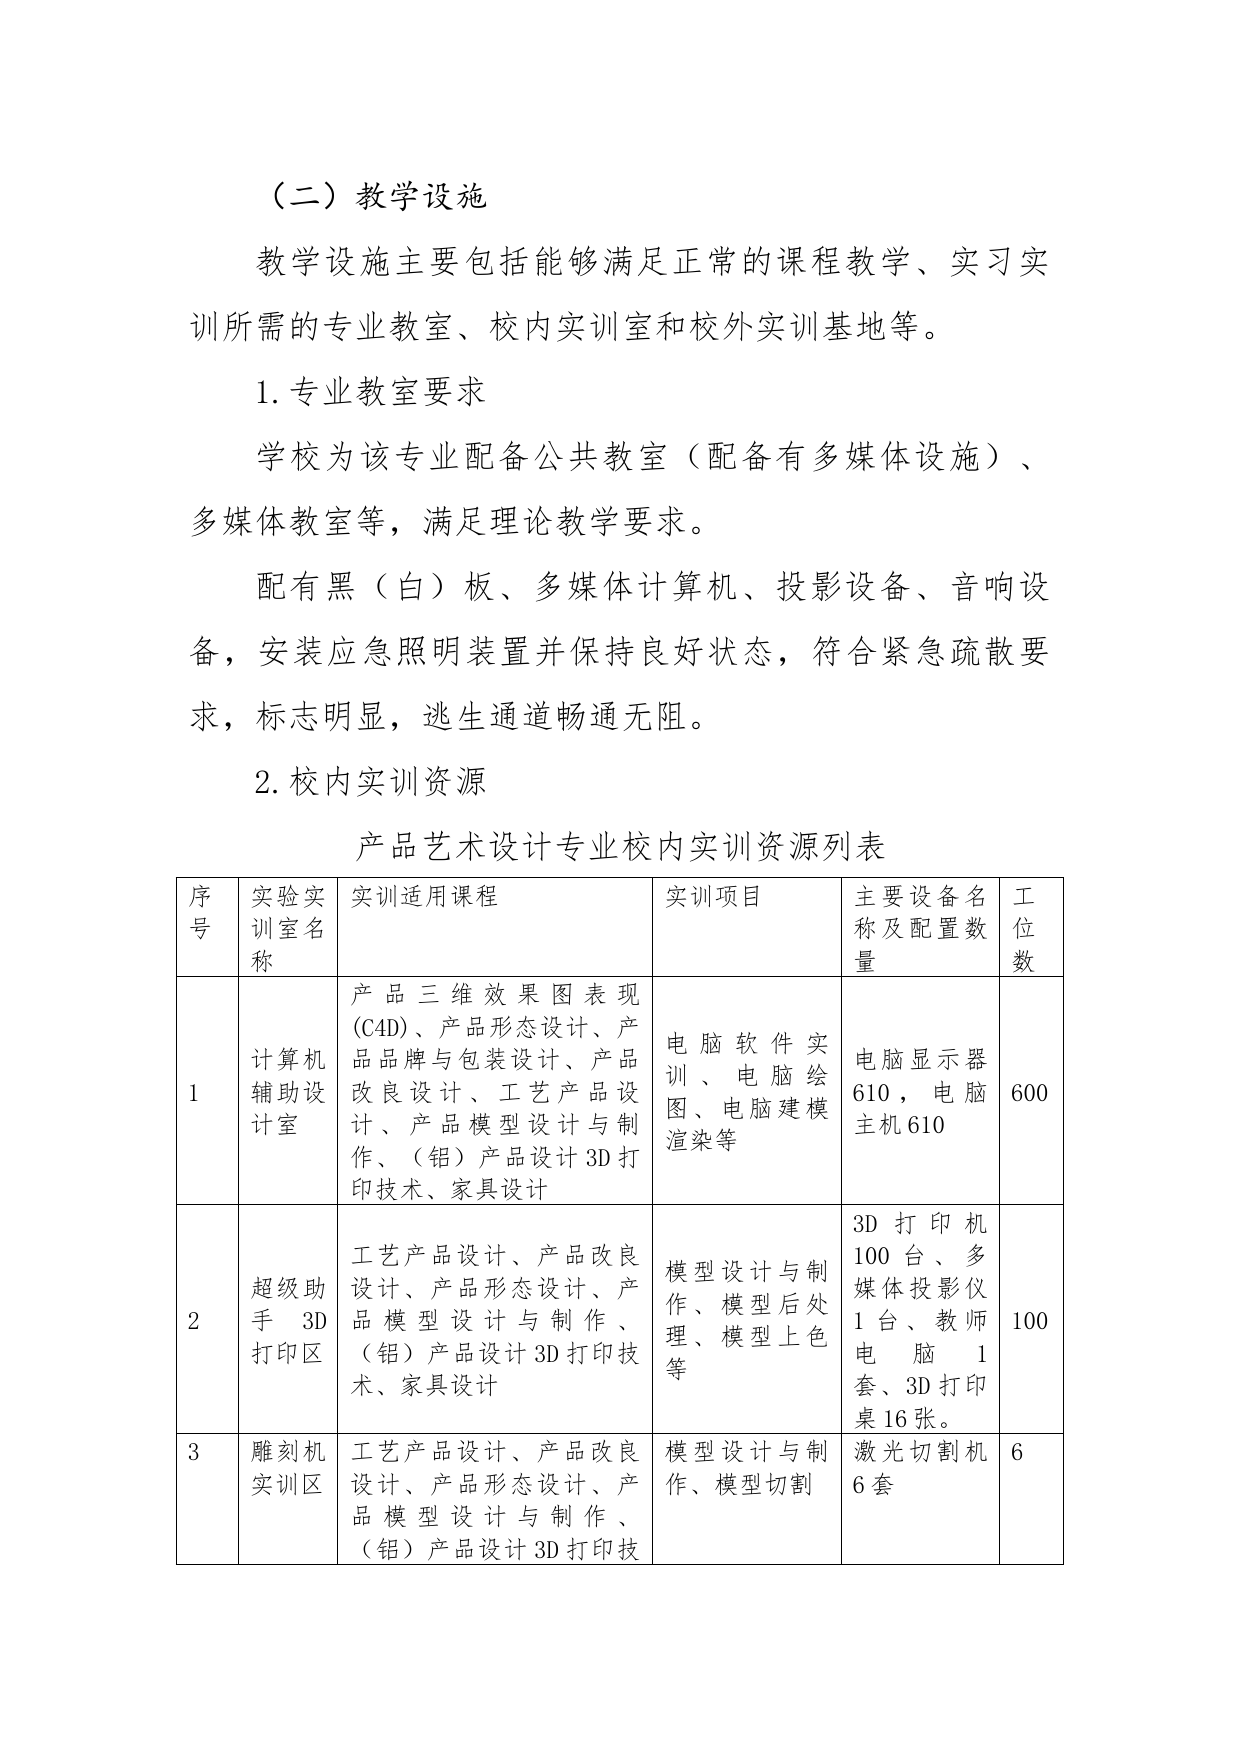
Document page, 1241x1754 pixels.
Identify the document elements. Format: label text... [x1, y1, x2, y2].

table_cell 电脑软件实训、电脑绘图、电脑建模渲染等 [653, 977, 841, 1204]
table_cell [338, 1434, 652, 1564]
table_cell 计算机辅助设计室 [239, 977, 337, 1204]
table_cell 1 [177, 977, 238, 1204]
text （二）教学设施 [187, 162, 1053, 227]
table_header 序号 [177, 878, 238, 976]
table_header 工位数 [1000, 878, 1063, 976]
table_header 实训适用课程 [338, 878, 652, 976]
table_cell 600 [1000, 977, 1063, 1204]
table_cell 模型设计与制作、模型后处理、模型上色等 [653, 1205, 841, 1433]
table_header 主要设备名称及配置数量 [842, 878, 999, 976]
text 配有黑（白）板、多媒体计算机、投影设备、音响设备，安装应急照明装置并保持良好状态，符合紧急疏散要求，标志明显，逃生通道畅通无阻。 [187, 552, 1053, 747]
table_cell 100 [1000, 1205, 1063, 1433]
table_cell 工艺产品设计、产品改良设计、产品形态设计、产品模型设计与制作、（铝）产品设计3D打印技术、家具设计 [338, 1205, 652, 1433]
table_cell 电脑显示器610，电脑主机610 [842, 977, 999, 1204]
table_cell 3D打印机100台、多媒体投影仪1台、教师电脑1套、3D打印桌16张。 [842, 1205, 999, 1433]
table_cell 激光切割机6套 [842, 1434, 999, 1564]
table_cell 雕刻机实训区 [239, 1434, 337, 1564]
text 2.校内实训资源 [254, 747, 1053, 812]
table_cell 3 [177, 1434, 238, 1564]
table_cell 产品三维效果图表现(C4D)、产品形态设计、产品品牌与包装设计、产品改良设计、工艺产品设计、产品模型设计与制作、（铝）产品设计3D打印技术、家具设计 [338, 977, 652, 1204]
text 学校为该专业配备公共教室（配备有多媒体设施）、多媒体教室等，满足理论教学要求。 [187, 422, 1053, 552]
table_cell 模型设计与制作、模型切割 [653, 1434, 841, 1564]
table_header 实训项目 [653, 878, 841, 976]
text 产品艺术设计专业校内实训资源列表 [187, 812, 1053, 877]
table_header 实验实训室名称 [239, 878, 337, 976]
text 教学设施主要包括能够满足正常的课程教学、实习实训所需的专业教室、校内实训室和校外实训基地等。 [187, 227, 1053, 357]
table_cell 6 [1000, 1434, 1063, 1564]
table_cell 超级助手3D打印区 [239, 1205, 337, 1433]
table_cell 2 [177, 1205, 238, 1433]
text 1.专业教室要求 [254, 357, 1053, 422]
